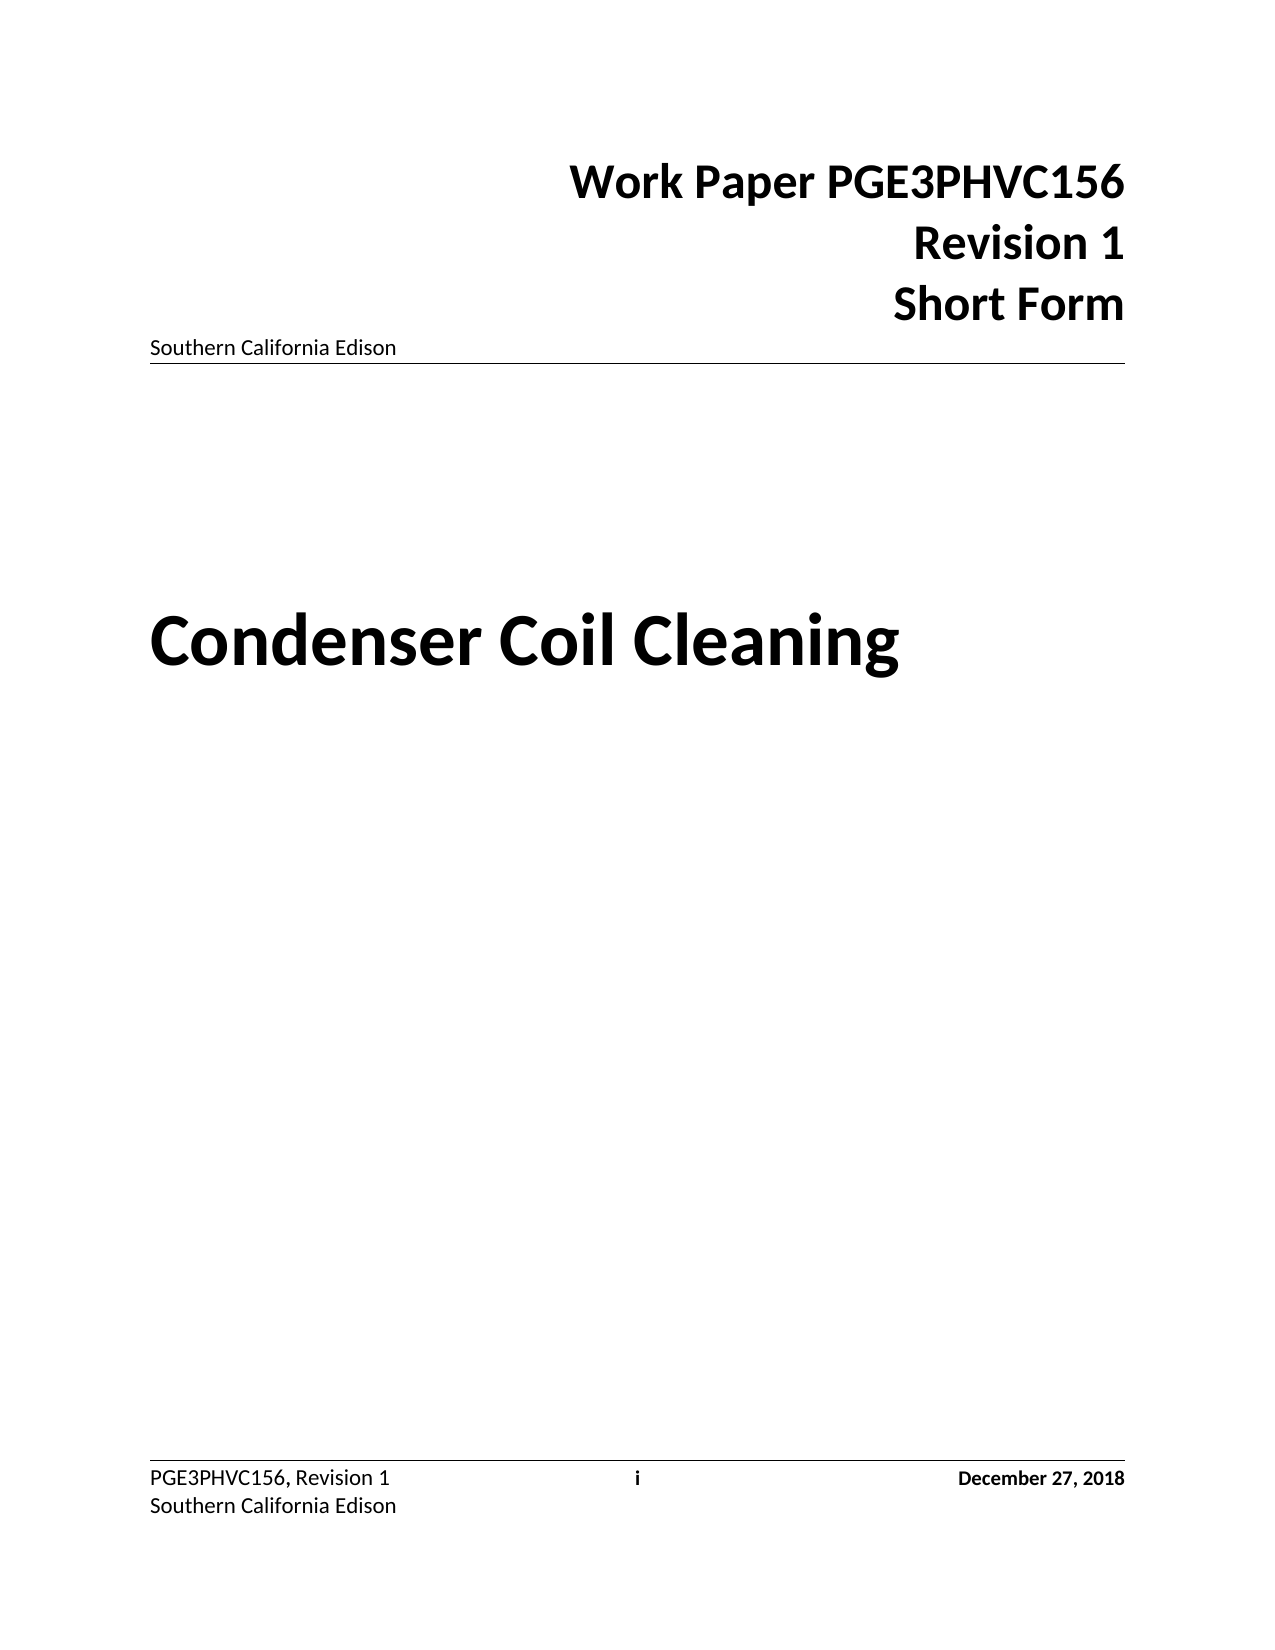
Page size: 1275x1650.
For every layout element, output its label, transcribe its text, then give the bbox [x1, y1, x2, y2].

text Short Form [150, 272, 1125, 333]
text Condenser Coil Cleaning [150, 593, 1125, 684]
text Work Paper [150, 150, 1125, 211]
